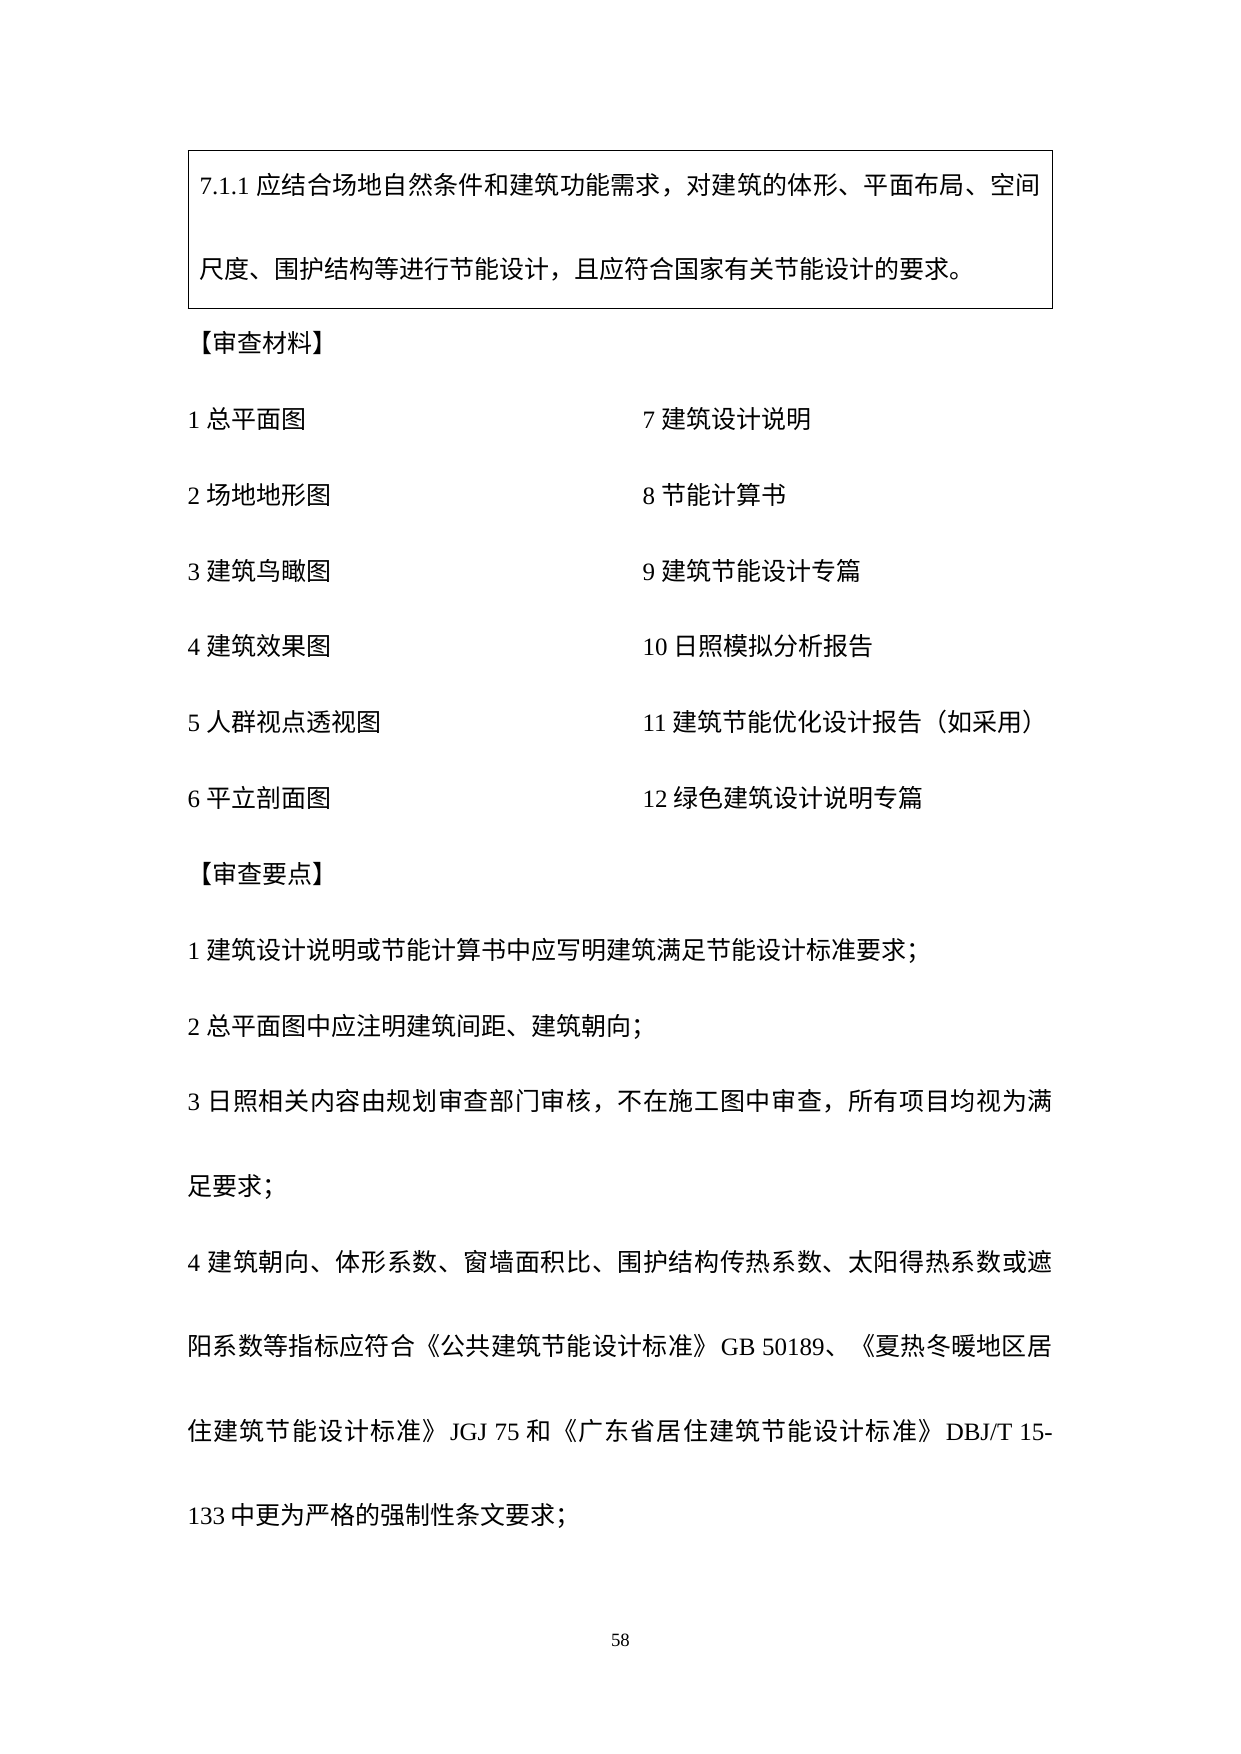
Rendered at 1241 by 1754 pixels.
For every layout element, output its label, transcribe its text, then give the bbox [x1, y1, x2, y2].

text 4 建筑朝向、体形系数、窗墙面积比、围护结构传热系数、太阳得热系数或遮阳系数等指标应符合《公共建筑节能设计标准》GB 50189、《夏热冬暖地区居住建筑节能设计标准》JGJ 75和《广东省居住建筑节能设计标准》DBJ/T 15-133中更为严格的强制性条文要求； [187, 1228, 1053, 1546]
text 6 平立剖面图 [187, 764, 598, 829]
text 12 绿色建筑设计说明专篇 [642, 764, 1053, 829]
text 3 日照相关内容由规划审查部门审核，不在施工图中审查，所有项目均视为满足要求； [187, 1067, 1053, 1217]
text 4 建筑效果图 [187, 612, 598, 677]
text 【审查要点】 [187, 840, 1053, 905]
text 2 场地地形图 [187, 461, 598, 526]
text 【审查材料】 [187, 309, 1053, 374]
text 1 建筑设计说明或节能计算书中应写明建筑满足节能设计标准要求； [187, 916, 1053, 981]
text 1 总平面图 [187, 385, 598, 450]
text 5 人群视点透视图 [187, 688, 598, 753]
text 11 建筑节能优化设计报告（如采用） [642, 688, 1053, 753]
text 7 建筑设计说明 [642, 385, 1053, 450]
text 9 建筑节能设计专篇 [642, 537, 1053, 602]
text 10 日照模拟分析报告 [642, 612, 1053, 677]
text 2 总平面图中应注明建筑间距、建筑朝向； [187, 992, 1053, 1057]
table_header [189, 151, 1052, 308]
text 8 节能计算书 [642, 461, 1053, 526]
text 3 建筑鸟瞰图 [187, 537, 598, 602]
